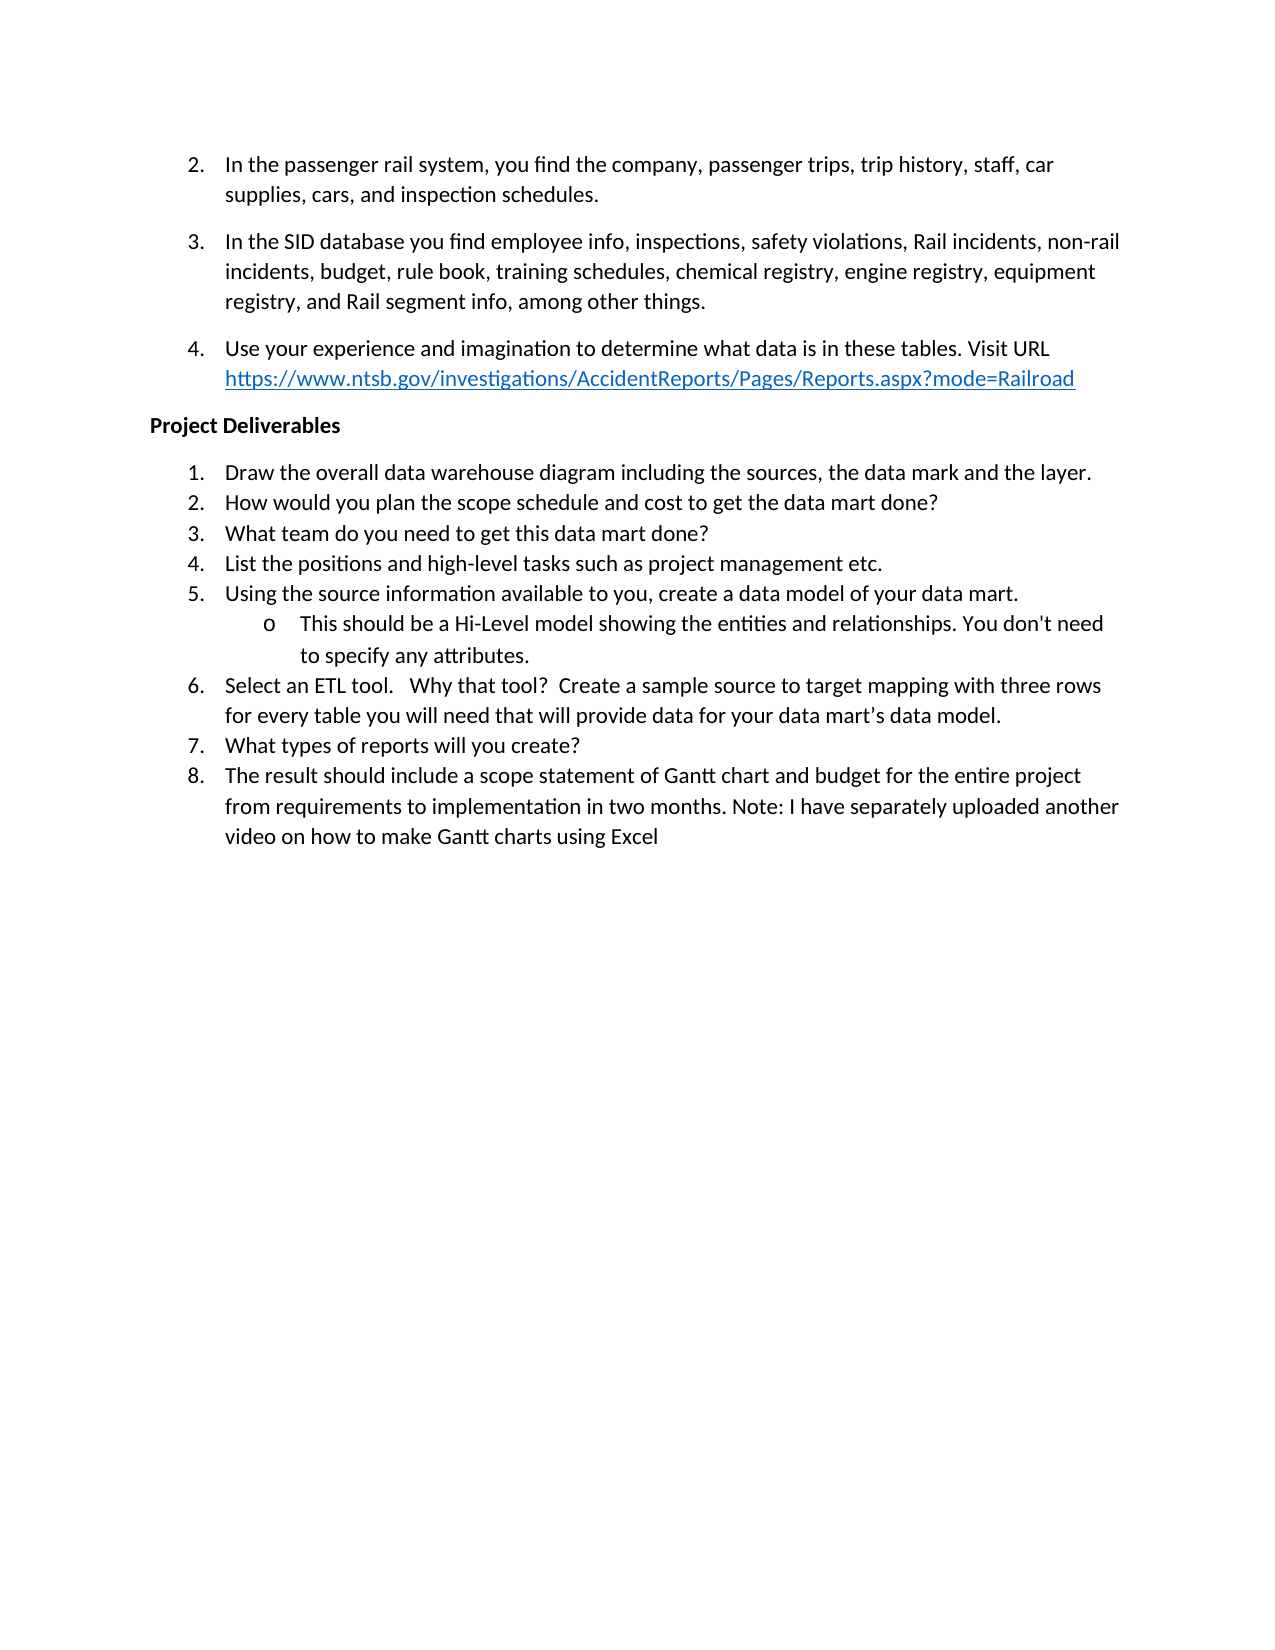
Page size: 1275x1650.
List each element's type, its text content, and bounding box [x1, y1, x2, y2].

list Use your experience and imagination to determine what data is in these tables. Visit URL https://www.ntsb.gov/investigations/AccidentReports/Pages/Reports.aspx?mode=Railroad [187, 334, 1125, 393]
list Using the source information available to you, create a data model of your data mart. [187, 579, 1125, 607]
list List the positions and high-level tasks such as project management etc. [187, 549, 1125, 577]
list The result should include a scope statement of Gantt chart and budget for the entire project from requirements to implementation in two months. Note: I have separately uploaded another video on how to make Gantt charts using Excel [187, 762, 1125, 850]
list What team do you need to get this data mart done? [187, 519, 1125, 547]
list In the passenger rail system, you find the company, passenger trips, trip history, staff, car supplies, cars, and inspection schedules. [187, 150, 1125, 208]
list In the SID database you find employee info, inspections, safety violations, Rail incidents, non-rail incidents, budget, rule book, training schedules, chemical registry, engine registry, equipment registry, and Rail segment info, among other things. [187, 227, 1125, 316]
list How would you plan the scope schedule and cost to get the data mart done? [187, 488, 1125, 517]
list Select an ETL tool. Why that tool? Create a sample source to target mapping with three rows for every table you will need that will provide data for your data mart’s data model. [187, 671, 1125, 729]
text Project Deliverables [150, 411, 1125, 439]
list Draw the overall data warehouse diagram including the sources, the data mark and the layer. [187, 458, 1125, 486]
list This should be a Hi-Level model showing the entities and relationships. You don't need to specify any attributes. [262, 609, 1125, 669]
list What types of reports will you create? [187, 731, 1125, 759]
